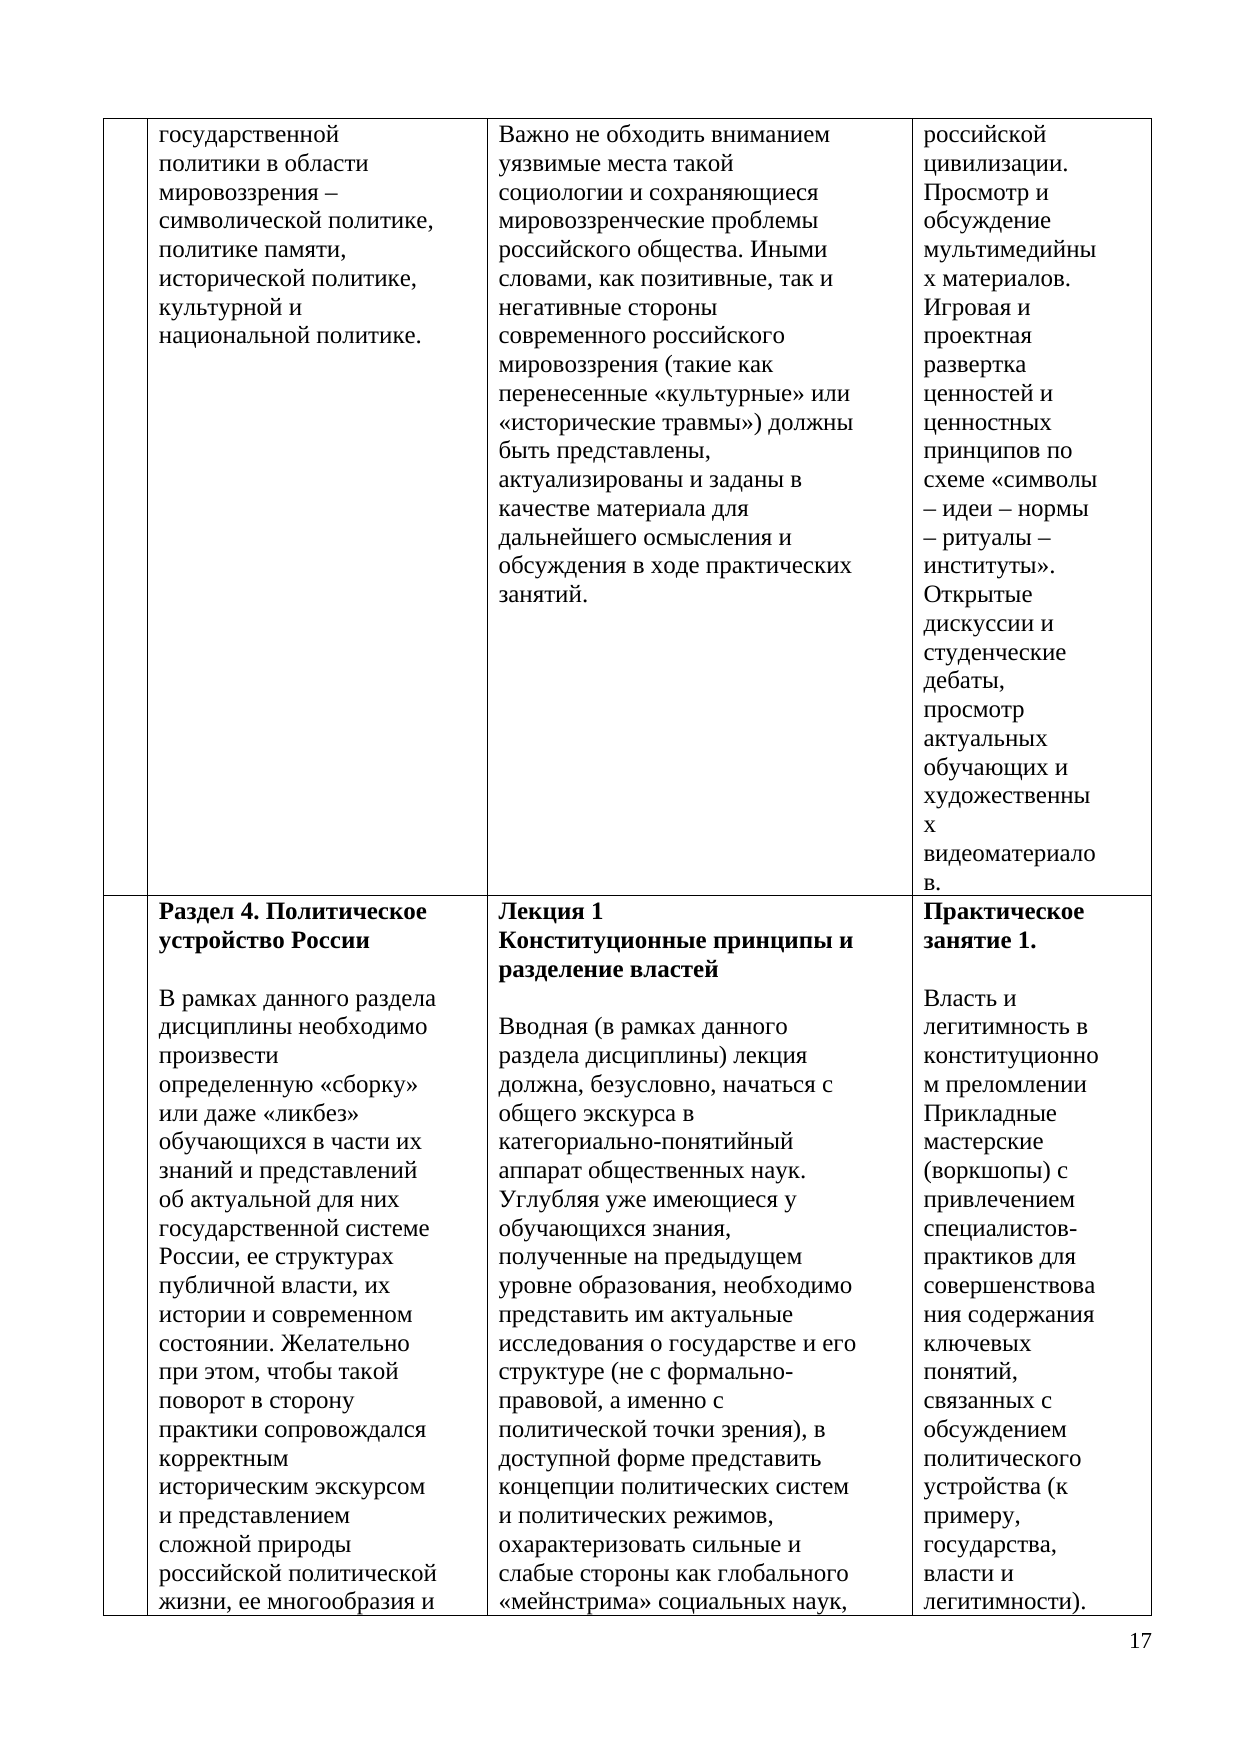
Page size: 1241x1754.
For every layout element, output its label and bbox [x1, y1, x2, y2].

table_cell [148, 896, 487, 1615]
table_cell [488, 896, 912, 1615]
table_cell [913, 896, 1151, 1615]
table_cell [104, 896, 147, 1615]
table_cell [148, 119, 487, 895]
table_cell [104, 119, 147, 895]
table_cell [488, 119, 912, 895]
table_cell [913, 119, 1151, 895]
